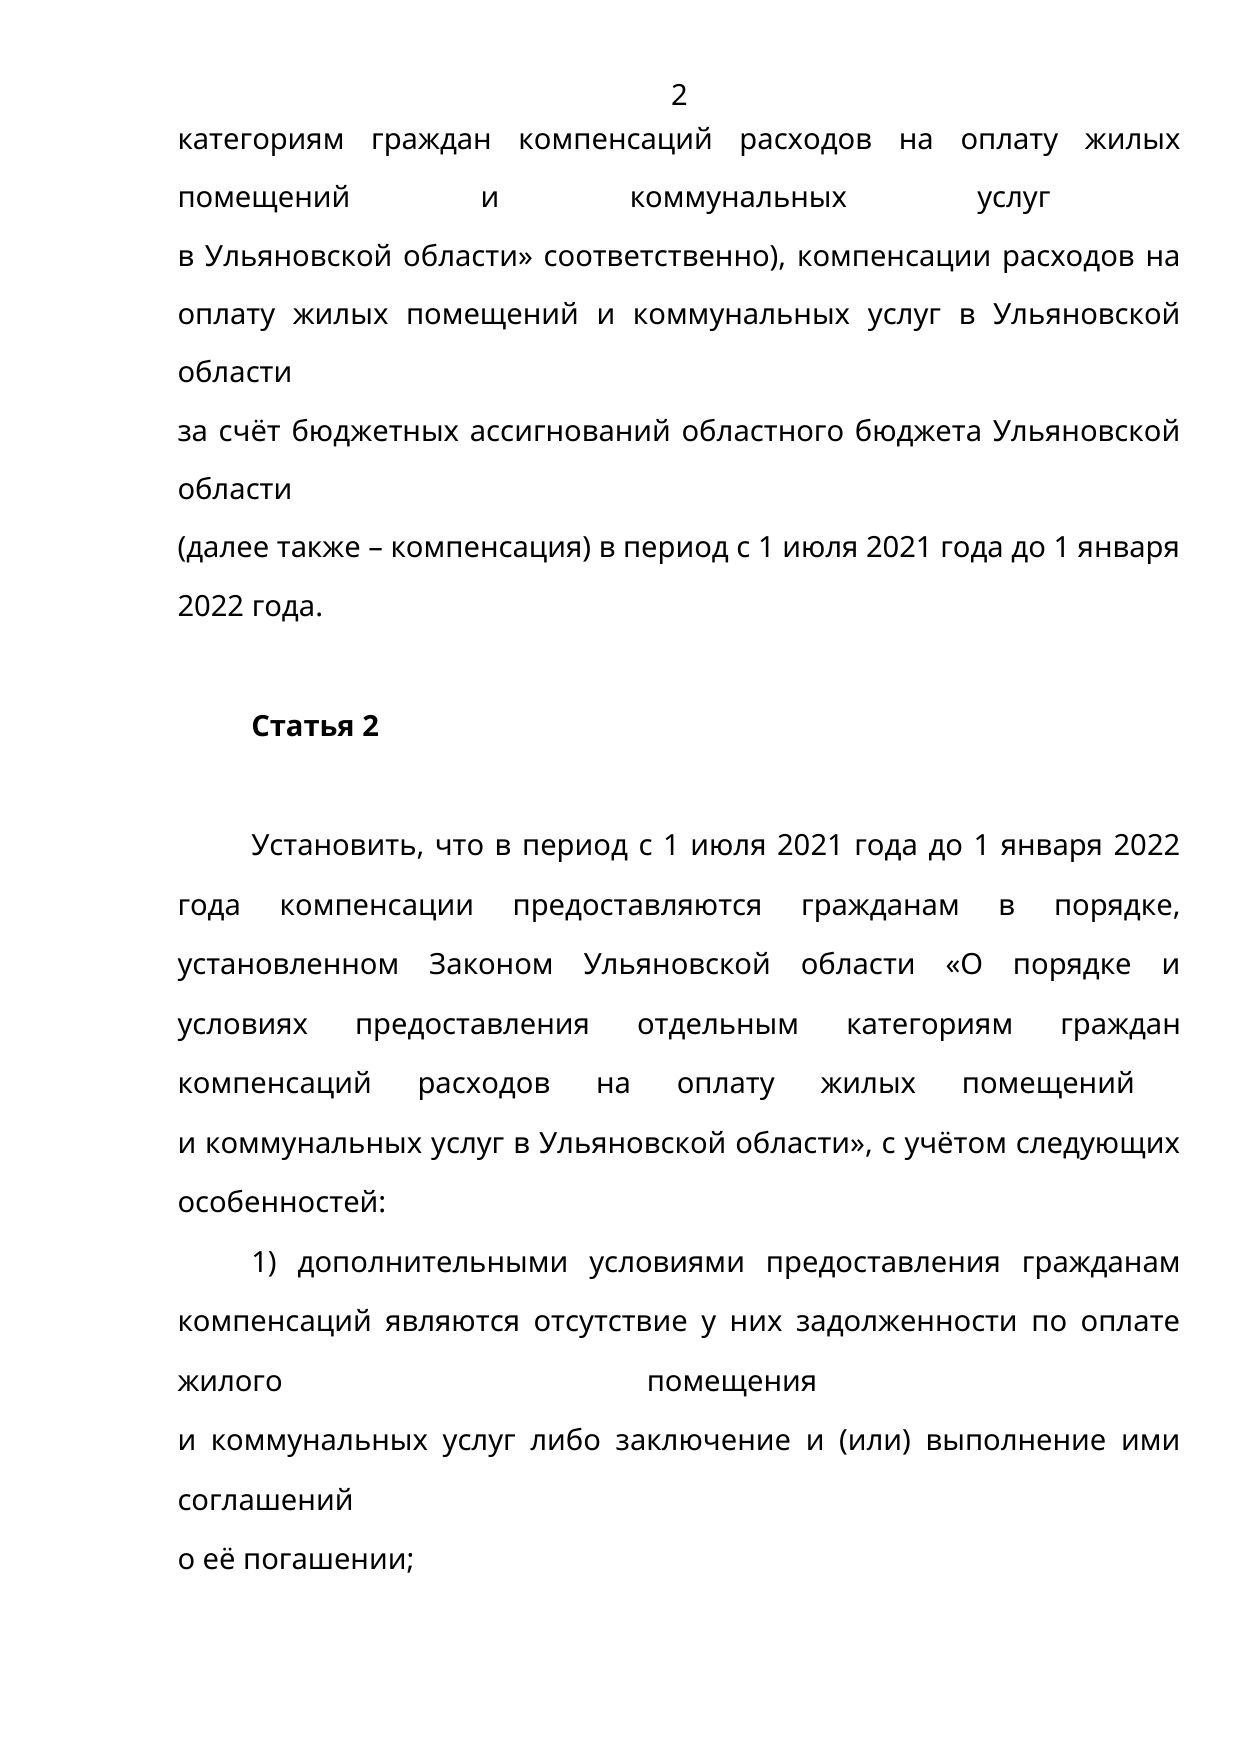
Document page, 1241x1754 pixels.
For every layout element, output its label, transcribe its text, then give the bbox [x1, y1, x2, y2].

text Установить, что в период с 1 июля 2021 года до 1 января 2022 года компенсации предоставляются гражданам в порядке, установленном Законом Ульяновской области «О порядке и условиях предоставления отдельным категориям граждан компенсаций расходов на оплату жилых помещений и коммунальных услуг в Ульяновской области», с учётом следующих особенностей: [177, 824, 1181, 1221]
text 1) дополнительными условиями предоставления гражданам компенсаций являются отсутствие у них задолженности по оплате жилого помещения и коммунальных услуг либо заключение и (или) выполнение ими соглашений о её погашении; [177, 1241, 1181, 1578]
text Статья 2 [177, 706, 1181, 745]
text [177, 118, 1181, 624]
